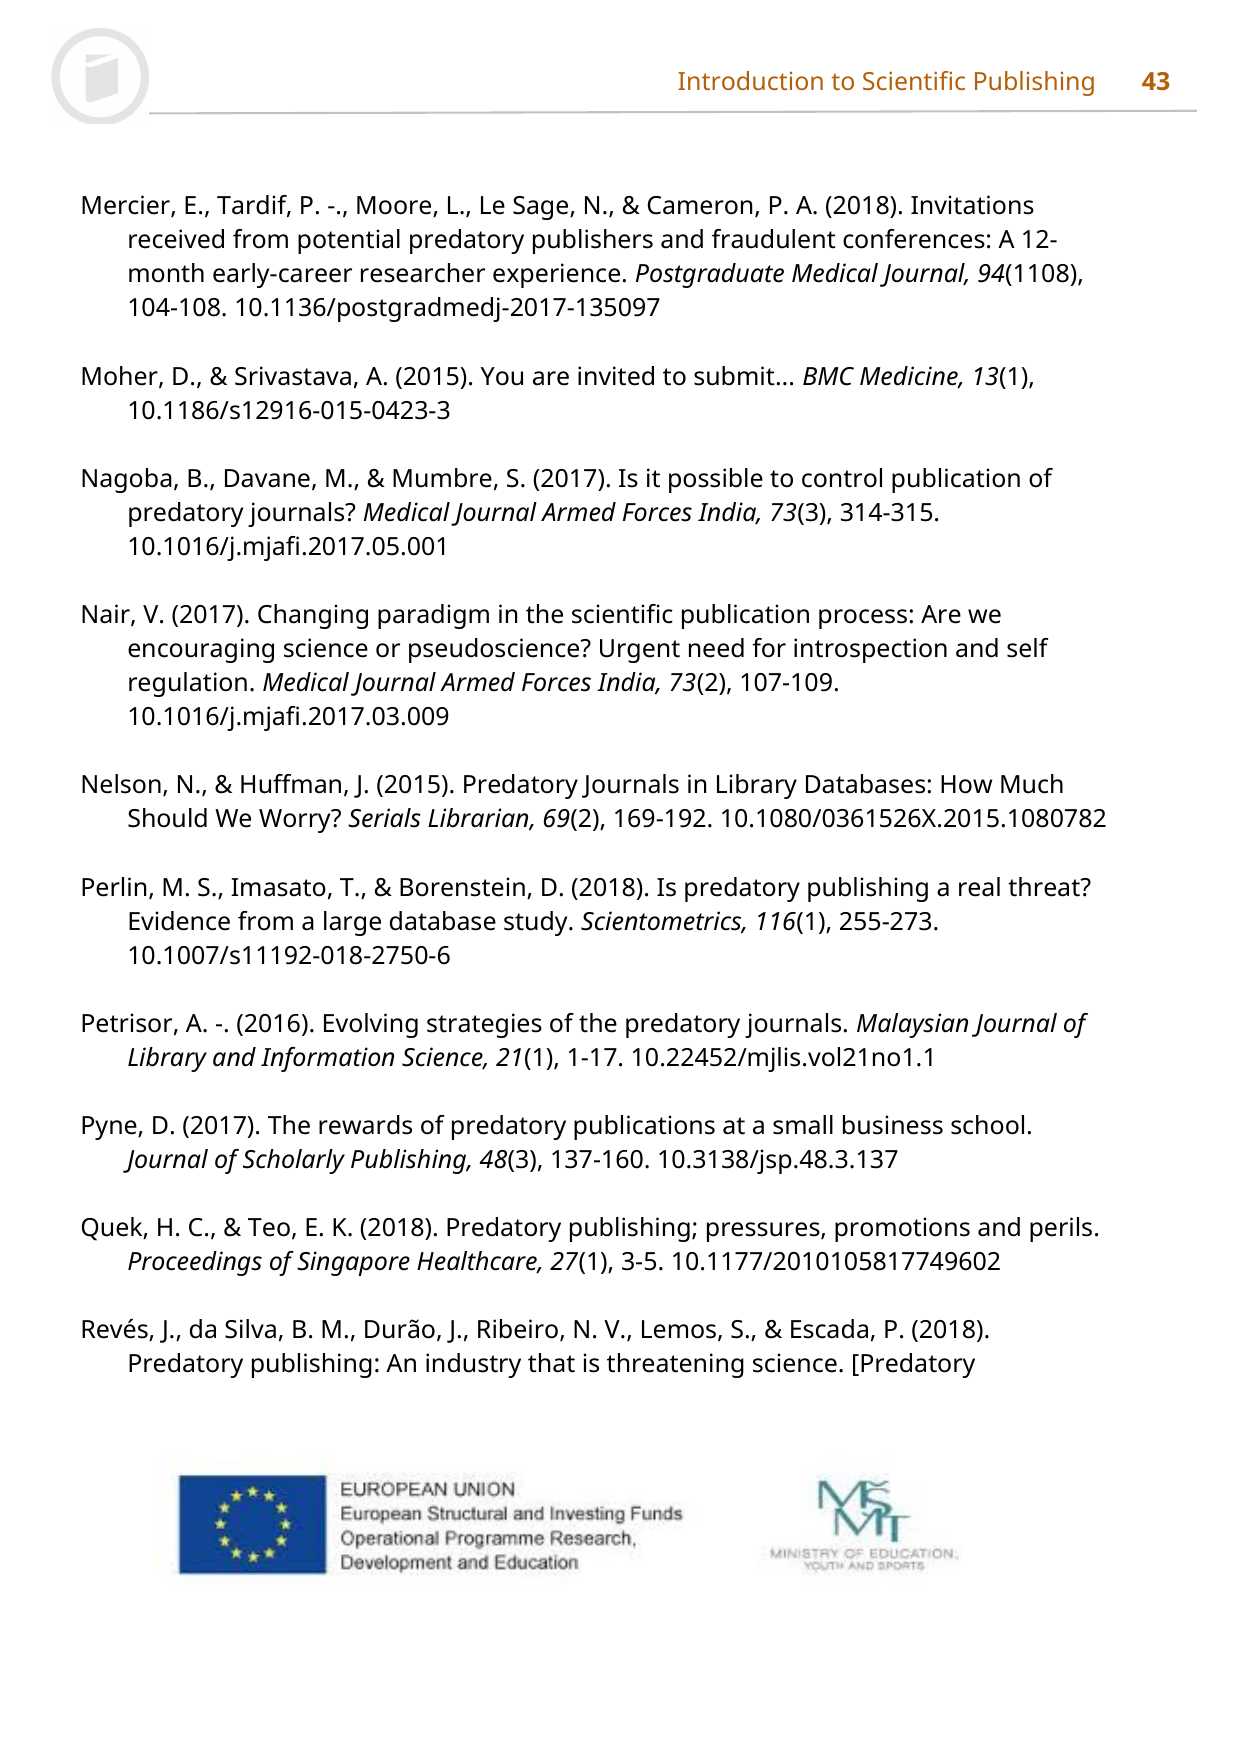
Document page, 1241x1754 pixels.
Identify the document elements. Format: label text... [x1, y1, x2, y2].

text Pyne, D. (2017). The rewards of predatory publications at a small business school. Journal of Scholarly Publishing, 48(3), 137-160. 10.3138/jsp.48.3.137 [80, 1108, 1111, 1176]
text Petrisor, A. -. (2016). Evolving strategies of the predatory journals. Malaysian Journal of Library and Information Science, 21(1), 1-17. 10.22452/mjlis.vol21no1.1 [80, 1005, 1111, 1073]
text Nagoba, B., Davane, M., & Mumbre, S. (2017). Is it possible to control publication of predatory journals? Medical Journal Armed Forces India, 73(3), 314-315. 10.1016/j.mjafi.2017.05.001 [80, 460, 1111, 563]
text Quek, H. C., & Teo, E. K. (2018). Predatory publishing; pressures, promotions and perils. Proceedings of Singapore Healthcare, 27(1), 3-5. 10.1177/2010105817749602 [80, 1210, 1111, 1278]
picture [127, 1428, 1001, 1623]
text Nair, V. (2017). Changing paradigm in the scientific publication process: Are we encouraging science or pseudoscience? Urgent need for introspection and self regulation. Medical Journal Armed Forces India, 73(2), 107-109. 10.1016/j.mjafi.2017.03.009 [80, 597, 1111, 733]
text Mercier, E., Tardif, P. -., Moore, L., Le Sage, N., & Cameron, P. A. (2018). Invitations received from potential predatory publishers and fraudulent conferences: A 12-month early-career researcher experience. Postgraduate Medical Journal, 94(1108), 104-108. 10.1136/postgradmedj-2017-135097 [80, 188, 1111, 324]
text Perlin, M. S., Imasato, T., & Borenstein, D. (2018). Is predatory publishing a real threat? Evidence from a large database study. Scientometrics, 116(1), 255-273. 10.1007/s11192-018-2750-6 [80, 869, 1111, 971]
text Moher, D., & Srivastava, A. (2015). You are invited to submit... BMC Medicine, 13(1), 10.1186/s12916-015-0423-3 [80, 358, 1111, 426]
text Nelson, N., & Huffman, J. (2015). Predatory Journals in Library Databases: How Much Should We Worry? Serials Librarian, 69(2), 169-192. 10.1080/0361526X.2015.1080782 [80, 767, 1111, 835]
